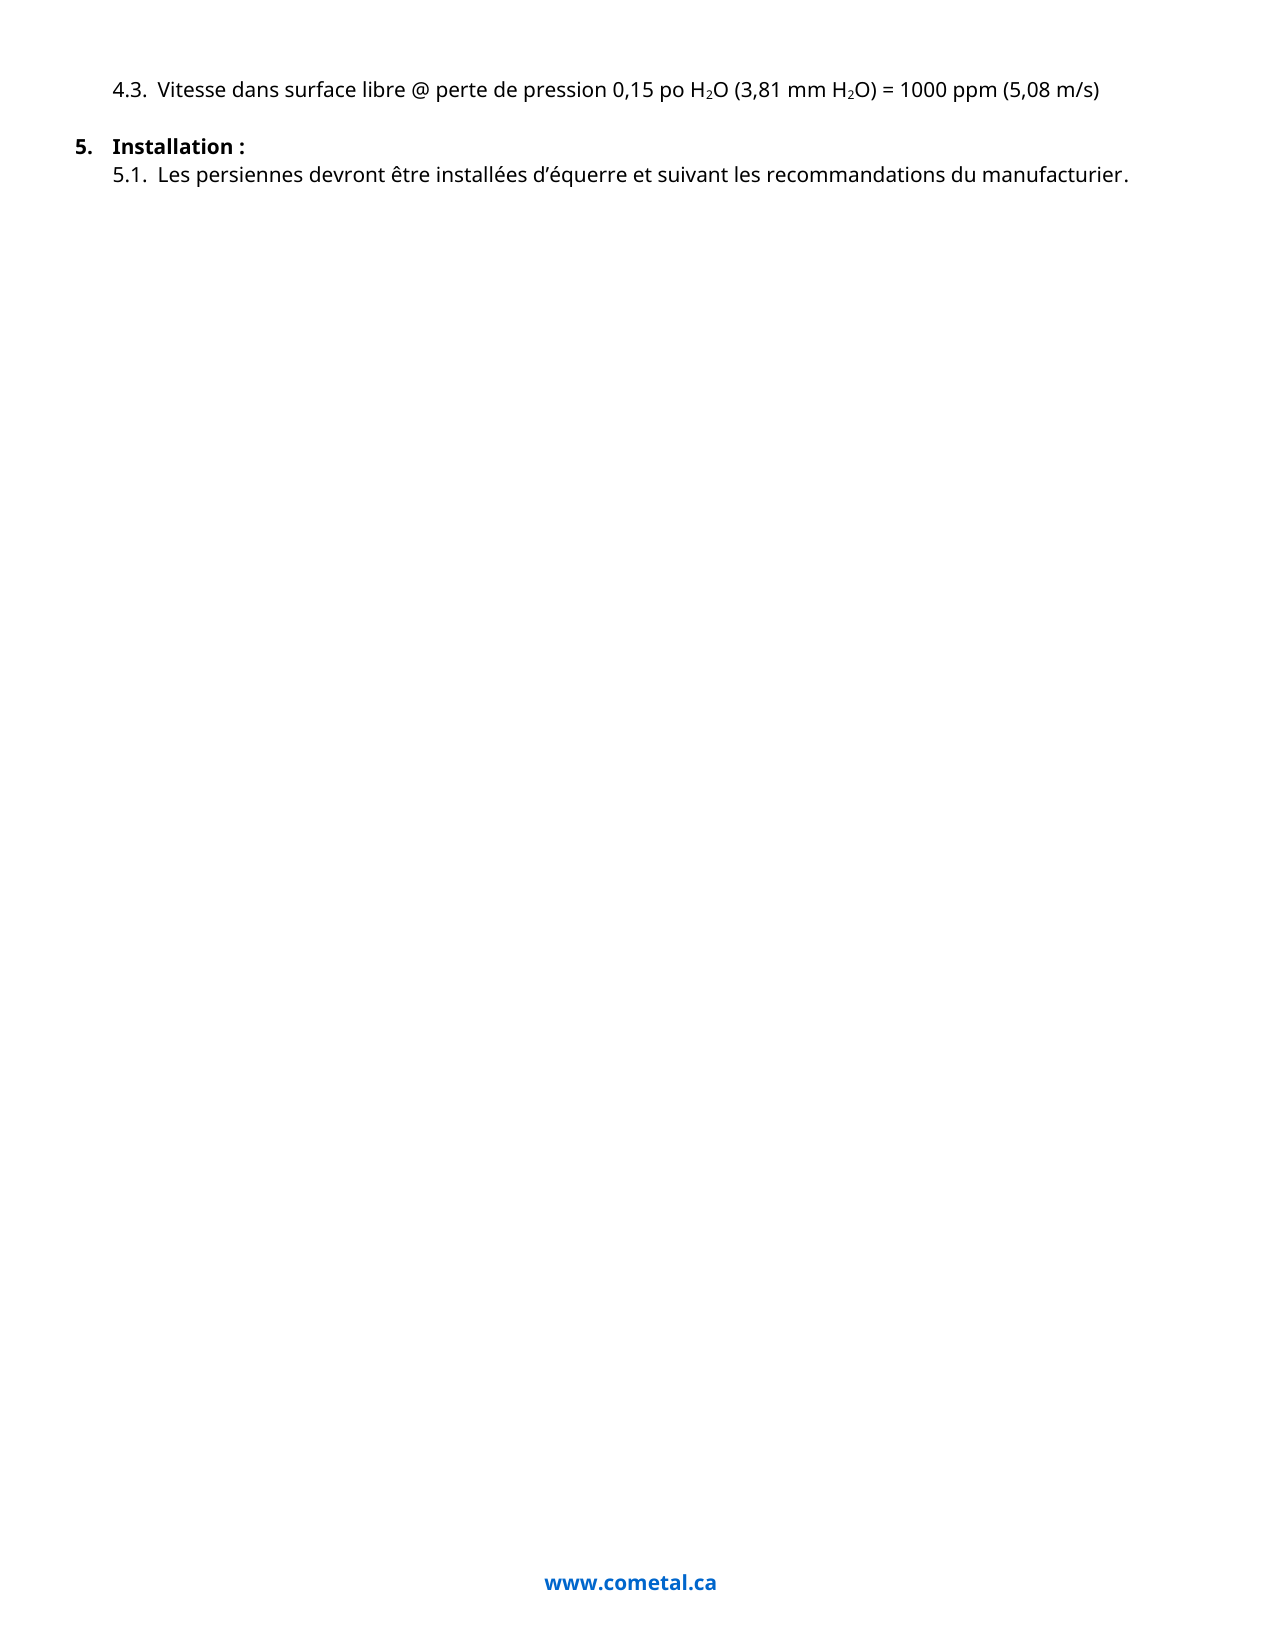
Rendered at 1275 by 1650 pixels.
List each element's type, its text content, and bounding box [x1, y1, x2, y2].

list Installation : [75, 132, 1186, 160]
list Les persiennes devront être installées d’équerre et suivant les recommandations du manufacturier. [112, 160, 1186, 189]
list Vitesse dans surface libre @ perte de pression 0,15 po H2O (3,81 mm H2O) = 1000 ppm (5,08 m/s) [112, 75, 1186, 103]
